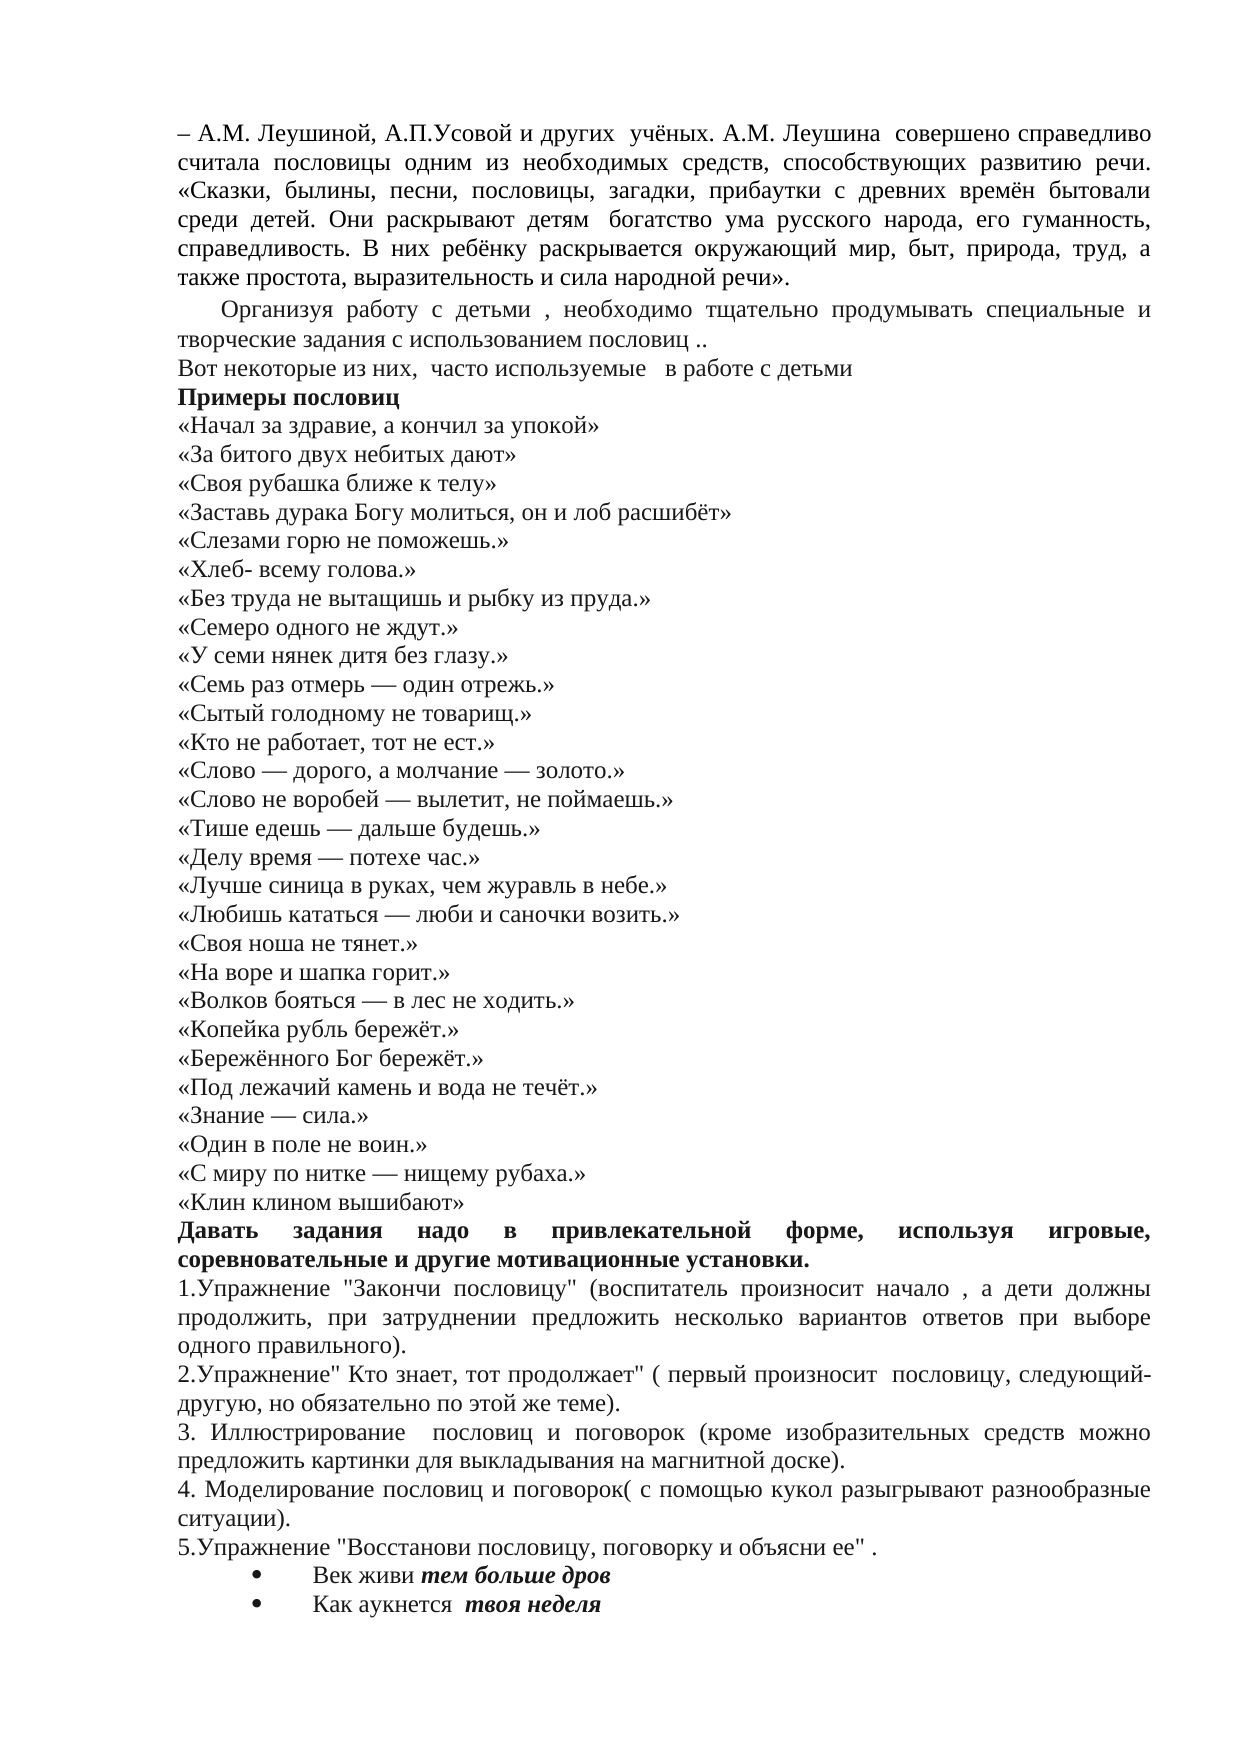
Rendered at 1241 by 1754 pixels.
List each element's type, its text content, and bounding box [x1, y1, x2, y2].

text Вот некоторые из них, часто используемые в работе с детьми [177, 353, 1152, 382]
text «Копейка рубль бережёт.» [177, 1014, 1152, 1043]
text «Сытый голодному не товарищ.» [177, 698, 1152, 727]
text  Как аукнется твоя неделя [252, 1589, 1152, 1618]
text «Слово — дорого, а молчание — золото.» [177, 755, 1152, 784]
text «Кто не работает, тот не ест.» [177, 727, 1152, 755]
text «Под лежачий камень и вода не течёт.» [177, 1072, 1152, 1100]
text 2.Упражнение" Кто знает, тот продолжает" ( первый произносит пословицу, следующий- другую, но обязательно по этой же теме). [177, 1359, 1152, 1417]
text «Семеро одного не ждут.» [177, 612, 1152, 640]
text «Волков бояться — в лес не ходить.» [177, 985, 1152, 1014]
text 3. Иллюстрирование пословиц и поговорок (кроме изобразительных средств можно предложить картинки для выкладывания на магнитной доске). [177, 1417, 1152, 1474]
text «Начал за здравие, а кончил за упокой» [177, 410, 1152, 439]
text «Своя рубашка ближе к телу» [177, 468, 1152, 497]
text 1.Упражнение "Закончи пословицу" (воспитатель произносит начало , а дети должны продолжить, при затруднении предложить несколько вариантов ответов при выборе одного правильного). [177, 1273, 1152, 1359]
text «Один в поле не воин.» [177, 1129, 1152, 1158]
text  Век живи тем больше дров [252, 1560, 1152, 1589]
text «Заставь дурака Богу молиться, он и лоб расшибёт» [177, 497, 1152, 525]
text «Слово не воробей — вылетит, не поймаешь.» [177, 784, 1152, 813]
text «Тише едешь — дальше будешь.» [177, 813, 1152, 842]
text «Семь раз отмерь — один отрежь.» [177, 669, 1152, 698]
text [177, 118, 1152, 291]
text 5.Упражнение "Восстанови пословицу, поговорку и объясни ее" . [177, 1532, 1152, 1560]
text «За битого двух небитых дают» [177, 439, 1152, 468]
text «У семи нянек дитя без глазу.» [177, 640, 1152, 669]
text «Лучше синица в руках, чем журавль в небе.» [177, 870, 1152, 899]
text 4. Моделирование пословиц и поговорок( с помощью кукол разыгрывают разнообразные ситуации). [177, 1474, 1152, 1532]
text «Без труда не вытащишь и рыбку из пруда.» [177, 583, 1152, 612]
text «Своя ноша не тянет.» [177, 928, 1152, 957]
text «Клин клином вышибают» [177, 1187, 1152, 1215]
text «Хлеб- всему голова.» [177, 554, 1152, 583]
text Давать задания надо в привлекательной форме, используя игровые, соревновательные и другие мотивационные установки. [177, 1215, 1152, 1273]
text «Знание — сила.» [177, 1100, 1152, 1129]
text Организуя работу с детьми , необходимо тщательно продумывать специальные и творческие задания с использованием пословиц .. [177, 291, 1152, 353]
text «На воре и шапка горит.» [177, 957, 1152, 985]
text «С миру по нитке — нищему рубаха.» [177, 1158, 1152, 1187]
text «Бережённого Бог бережёт.» [177, 1043, 1152, 1072]
text «Любишь кататься — люби и саночки возить.» [177, 899, 1152, 928]
text Примеры пословиц [177, 382, 1152, 410]
text «Делу время — потехе час.» [177, 842, 1152, 870]
text «Слезами горю не поможешь.» [177, 525, 1152, 554]
